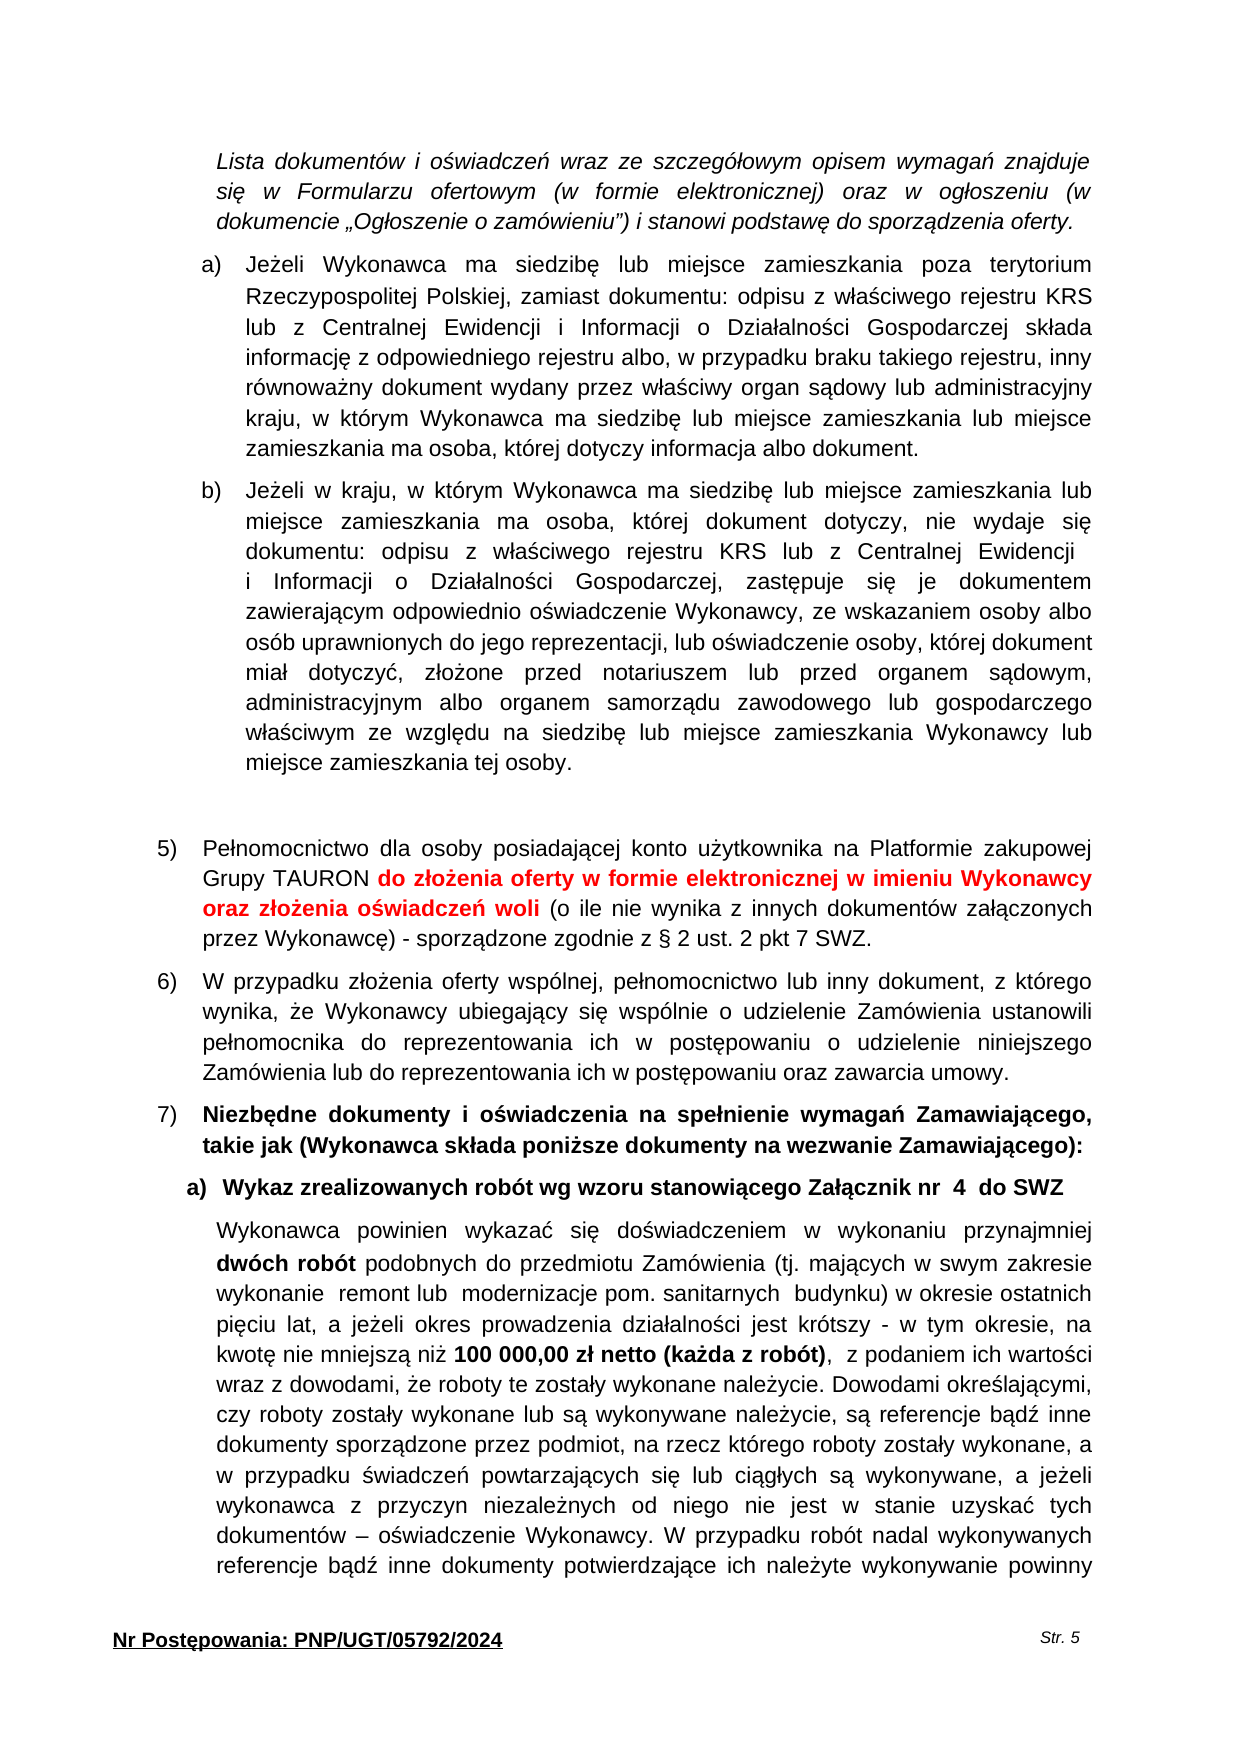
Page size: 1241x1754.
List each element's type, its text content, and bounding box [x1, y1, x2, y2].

list Pełnomocnictwo dla osoby posiadającej konto użytkownika na Platformie zakupowej Grupy TAURON do złożenia oferty w formie elektronicznej w imieniu Wykonawcy oraz złożenia oświadczeń woli (o ile nie wynika z innych dokumentów załączonych przez Wykonawcę) - sporządzone zgodnie z § 2 ust. 2 pkt 7 SWZ. [157, 835, 1093, 952]
list Jeżeli Wykonawca ma siedzibę lub miejsce zamieszkania poza terytorium Rzeczypospolitej Polskiej, zamiast dokumentu: odpisu z właściwego rejestru KRS lub z Centralnej Ewidencji i Informacji o Działalności Gospodarczej składa informację z odpowiedniego rejestru albo, w przypadku braku takiego rejestru, inny równoważny dokument wydany przez właściwy organ sądowy lub administracyjny kraju, w którym Wykonawca ma siedzibę lub miejsce zamieszkania lub miejsce zamieszkania ma osoba, której dotyczy informacja albo dokument. [201, 251, 1093, 461]
list Wykaz zrealizowanych robót wg wzoru stanowiącego Załącznik nr 4 do SWZ [186, 1174, 1093, 1201]
list Jeżeli w kraju, w którym Wykonawca ma siedzibę lub miejsce zamieszkania lub miejsce zamieszkania ma osoba, której dokument dotyczy, nie wydaje się dokumentu: odpisu z właściwego rejestru KRS lub z Centralnej Ewidencji i Informacji o Działalności Gospodarczej, zastępuje się je dokumentem zawierającym odpowiednio oświadczenie Wykonawcy, ze wskazaniem osoby albo osób uprawnionych do jego reprezentacji, lub oświadczenie osoby, której dokument miał dotyczyć, złożone przed notariuszem lub przed organem sądowym, administracyjnym albo organem samorządu zawodowego lub gospodarczego właściwym ze względu na siedzibę lub miejsce zamieszkania Wykonawcy lub miejsce zamieszkania tej osoby. [201, 477, 1093, 776]
list Niezbędne dokumenty i oświadczenia na spełnienie wymagań Zamawiającego, takie jak (Wykonawca składa poniższe dokumenty na wezwanie Zamawiającego): [157, 1101, 1093, 1158]
text Lista dokumentów i oświadczeń wraz ze szczegółowym opisem wymagań znajduje się w Formularzu ofertowym (w formie elektronicznej) oraz w ogłoszeniu (w dokumencie „Ogłoszenie o zamówieniu”) i stanowi podstawę do sporządzenia oferty. [216, 148, 1093, 234]
list W przypadku złożenia oferty wspólnej, pełnomocnictwo lub inny dokument, z którego wynika, że Wykonawcy ubiegający się wspólnie o udzielenie Zamówienia ustanowili pełnomocnika do reprezentowania ich w postępowaniu o udzielenie niniejszego Zamówienia lub do reprezentowania ich w postępowaniu oraz zawarcia umowy. [157, 968, 1093, 1085]
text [216, 1217, 1093, 1578]
